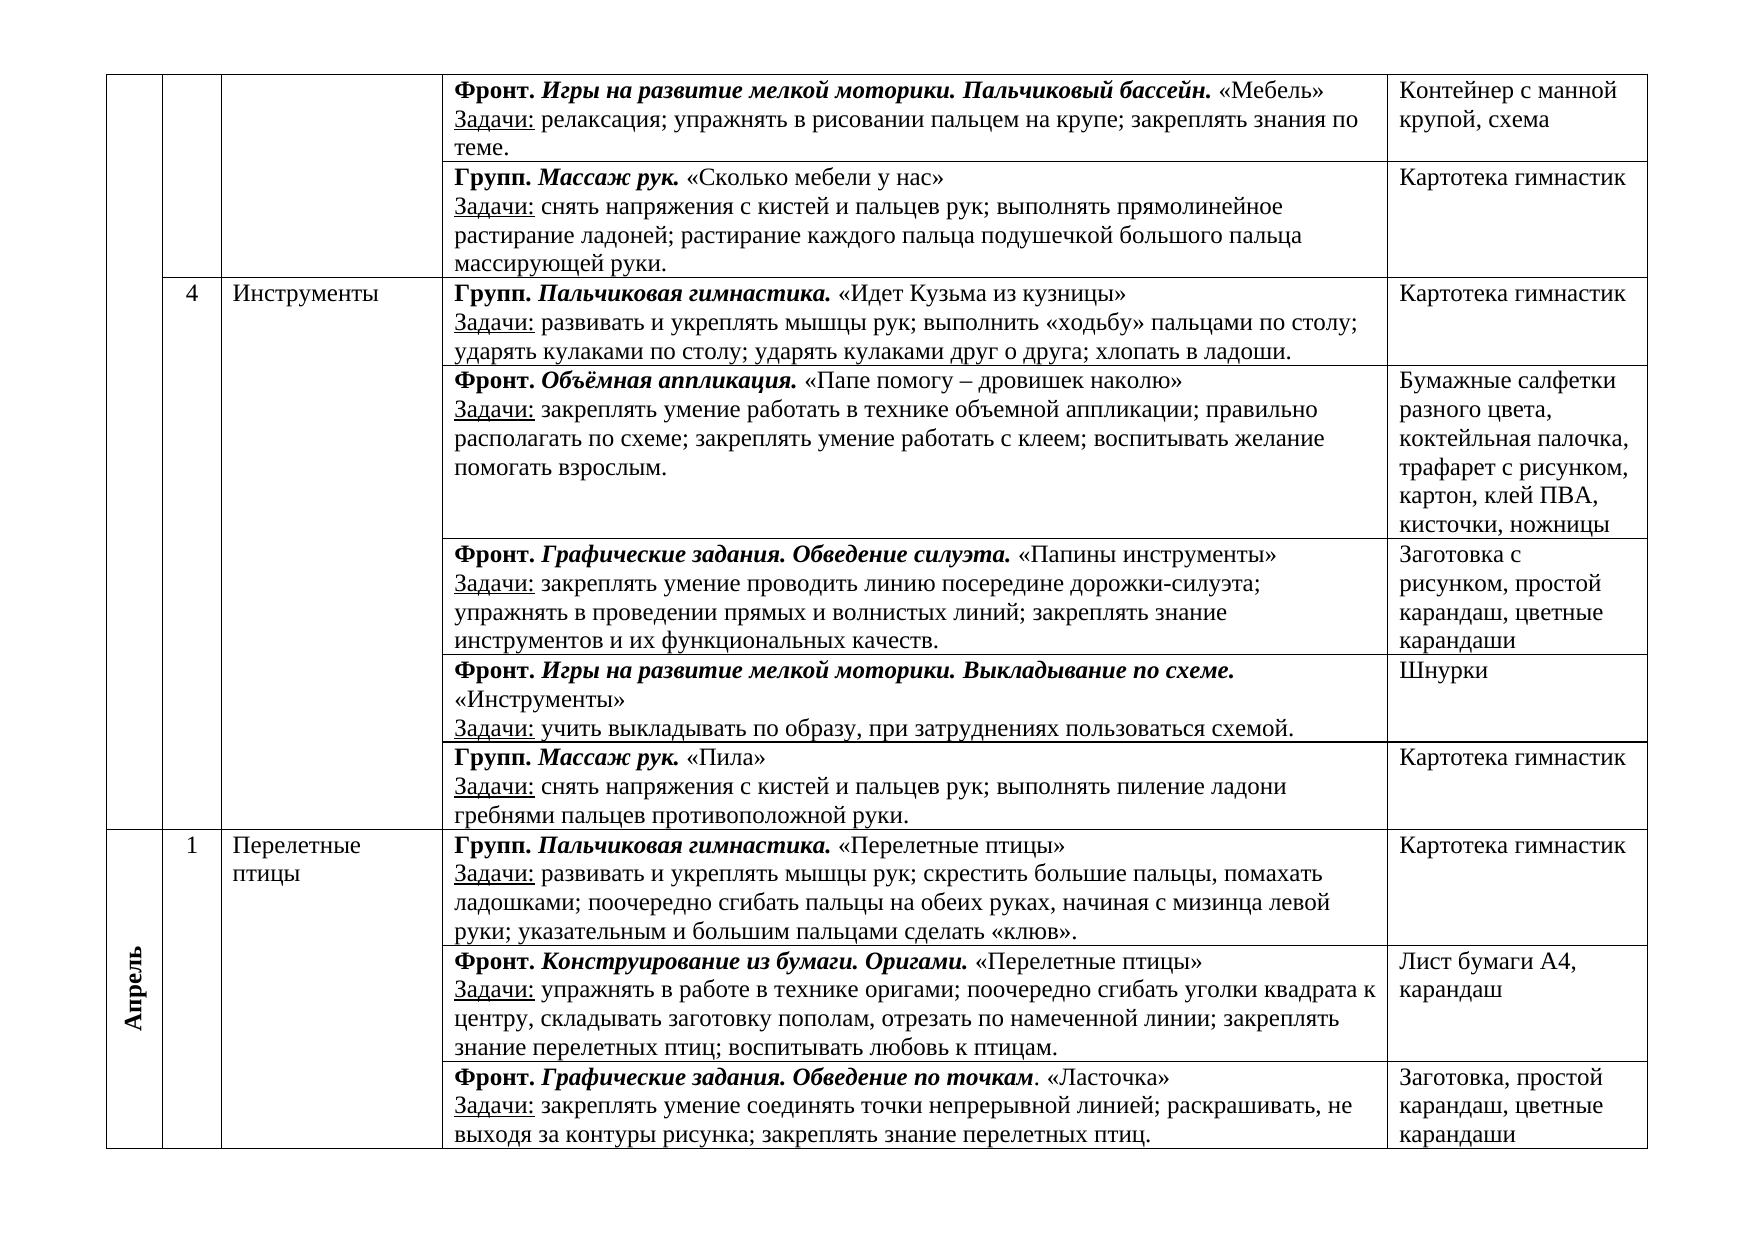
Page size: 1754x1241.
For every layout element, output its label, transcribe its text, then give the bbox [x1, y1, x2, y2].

table_cell Фронт. Объёмная аппликация. «Папе помогу – дровишек наколю» Задачи: закреплять умение работать в технике объемной аппликации; правильно располагать по схеме; закреплять умение работать с клеем; воспитывать желание помогать взрослым. [443, 366, 1387, 538]
table_cell Картотека гимнастик [1388, 162, 1647, 277]
table_cell Фронт. Графические задания. Обведение силуэта. «Папины инструменты» Задачи: закреплять умение проводить линию посередине дорожки-силуэта; упражнять в проведении прямых и волнистых линий; закреплять знание инструментов и их функциональных качеств. [443, 539, 1387, 654]
table_cell Апрель [107, 830, 162, 1148]
table_cell Заготовка, простой карандаш, цветные карандаши [1388, 1062, 1647, 1148]
table_cell Групп. Массаж рук. «Сколько мебели у нас» Задачи: снять напряжения с кистей и пальцев рук; выполнять прямолинейное растирание ладоней; растирание каждого пальца подушечкой большого пальца массирующей руки. [443, 162, 1387, 277]
table_cell Групп. Массаж рук. «Пила» Задачи: снять напряжения с кистей и пальцев рук; выполнять пиление ладони гребнями пальцев противоположной руки. [443, 743, 1387, 829]
table_cell Заготовка с рисунком, простой карандаш, цветные карандаши [1388, 539, 1647, 654]
table_cell Картотека гимнастик [1388, 743, 1647, 829]
table_cell 4 [163, 278, 221, 829]
table_cell Групп. Пальчиковая гимнастика. «Идет Кузьма из кузницы» Задачи: развивать и укреплять мышцы рук; выполнить «ходьбу» пальцами по столу; ударять кулаками по столу; ударять кулаками друг о друга; хлопать в ладоши. [443, 278, 1387, 364]
table_cell Перелетные птицы [222, 830, 442, 1148]
table_cell Групп. Пальчиковая гимнастика. «Перелетные птицы» Задачи: развивать и укреплять мышцы рук; скрестить большие пальцы, помахать ладошками; поочередно сгибать пальцы на обеих руках, начиная с мизинца левой руки; указательным и большим пальцами сделать «клюв». [443, 830, 1387, 945]
table_cell Фронт. Игры на развитие мелкой моторики. Выкладывание по схеме. «Инструменты» Задачи: учить выкладывать по образу, при затруднениях пользоваться схемой. [443, 655, 1387, 741]
table_cell Фронт. Игры на развитие мелкой моторики. Пальчиковый бассейн. «Мебель» Задачи: релаксация; упражнять в рисовании пальцем на крупе; закреплять знания по теме. [443, 75, 1387, 161]
table_cell Фронт. Графические задания. Обведение по точкам. «Ласточка» Задачи: закреплять умение соединять точки непрерывной линией; раскрашивать, не выходя за контуры рисунка; закреплять знание перелетных птиц. [443, 1062, 1387, 1148]
table_cell Лист бумаги А4, карандаш [1388, 946, 1647, 1061]
table_cell Бумажные салфетки разного цвета, коктейльная палочка, трафарет с рисунком, картон, клей ПВА, кисточки, ножницы [1388, 366, 1647, 538]
table_cell Картотека гимнастик [1388, 278, 1647, 364]
table_cell 1 [163, 830, 221, 1148]
table_cell Контейнер с манной крупой, схема [1388, 75, 1647, 161]
table_cell Фронт. Конструирование из бумаги. Оригами. «Перелетные птицы» Задачи: упражнять в работе в технике оригами; поочередно сгибать уголки квадрата к центру, складывать заготовку пополам, отрезать по намеченной линии; закреплять знание перелетных птиц; воспитывать любовь к птицам. [443, 946, 1387, 1061]
table_cell Картотека гимнастик [1388, 830, 1647, 945]
table_cell Шнурки [1388, 655, 1647, 741]
table_cell Инструменты [222, 278, 442, 829]
